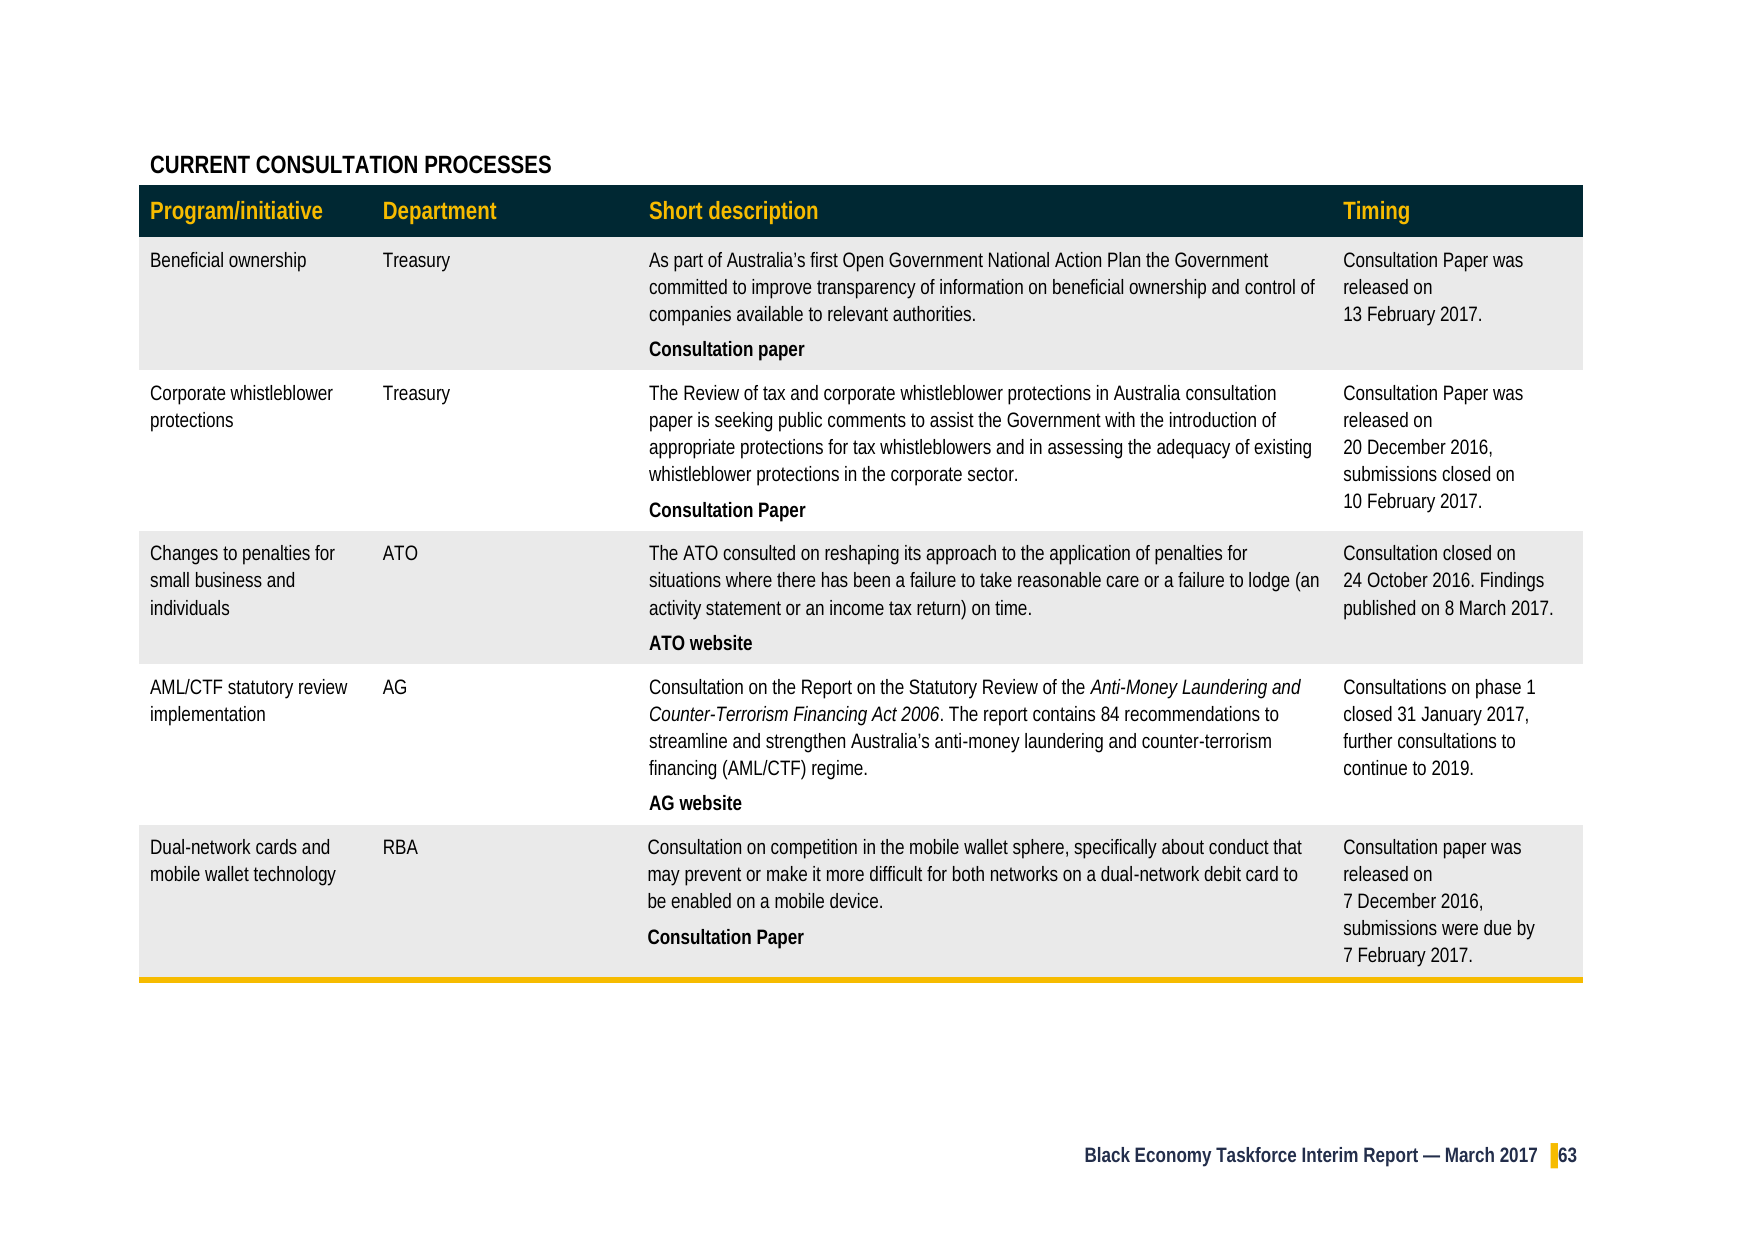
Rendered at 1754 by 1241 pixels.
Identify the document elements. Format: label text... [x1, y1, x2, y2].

table_cell Treasury [371, 370, 638, 531]
table_header Department [371, 185, 638, 237]
table_cell Treasury [371, 237, 638, 370]
table_cell Consultations on phase 1 closed 31 January 2017, further consultations to continue to 2019. [1332, 664, 1583, 824]
table_cell AG [371, 664, 638, 824]
table_cell Consultation Paper was released on 13 February 2017. [1332, 237, 1583, 370]
table_cell The Review of tax and corporate whistleblower protections in Australia consultation paper is seeking public comments to assist the Government with the introduction of appropriate protections for tax whistleblowers and in assessing the adequacy of existing whistleblower protections in the corporate sector. Consultation Paper [638, 370, 1332, 531]
table_header Program/initiative [139, 185, 371, 237]
table_cell Consultation paper was released on 7 December 2016, submissions were due by 7 February 2017. [1332, 825, 1583, 977]
table_header Short description [638, 185, 1332, 237]
table_cell Dual-network cards and mobile wallet technology [139, 825, 371, 977]
table_cell Consultation closed on 24 October 2016. Findings published on 8 March 2017. [1332, 531, 1583, 664]
table_cell ATO [371, 531, 638, 664]
table_cell AML/CTF statutory review implementation [139, 664, 371, 824]
table_header Timing [1332, 185, 1583, 237]
table_cell Corporate whistleblower protections [139, 370, 371, 531]
subtitle Current consultation processes [150, 150, 1577, 179]
table_cell Beneficial ownership [139, 237, 371, 370]
table_cell Changes to penalties for small business and individuals [139, 531, 371, 664]
table_cell Consultation Paper was released on 20 December 2016, submissions closed on 10 February 2017. [1332, 370, 1583, 531]
table_cell Consultation on the Report on the Statutory Review of the Anti-Money Laundering and Counter-Terrorism Financing Act 2006. The report contains 84 recommendations to streamline and strengthen Australia’s anti-money laundering and counter-terrorism financing (AML/CTF) regime. AG website [638, 664, 1332, 824]
table_cell RBA [371, 825, 636, 977]
table_cell The ATO consulted on reshaping its approach to the application of penalties for situations where there has been a failure to take reasonable care or a failure to lodge (an activity statement or an income tax return) on time. ATO website [638, 531, 1332, 664]
table_cell As part of Australia’s first Open Government National Action Plan the Government committed to improve transparency of information on beneficial ownership and control of companies available to relevant authorities. Consultation paper [638, 237, 1332, 370]
table_cell Consultation on competition in the mobile wallet sphere, specifically about conduct that may prevent or make it more difficult for both networks on a dual-network debit card to be enabled on a mobile device. Consultation Paper [636, 825, 1332, 977]
